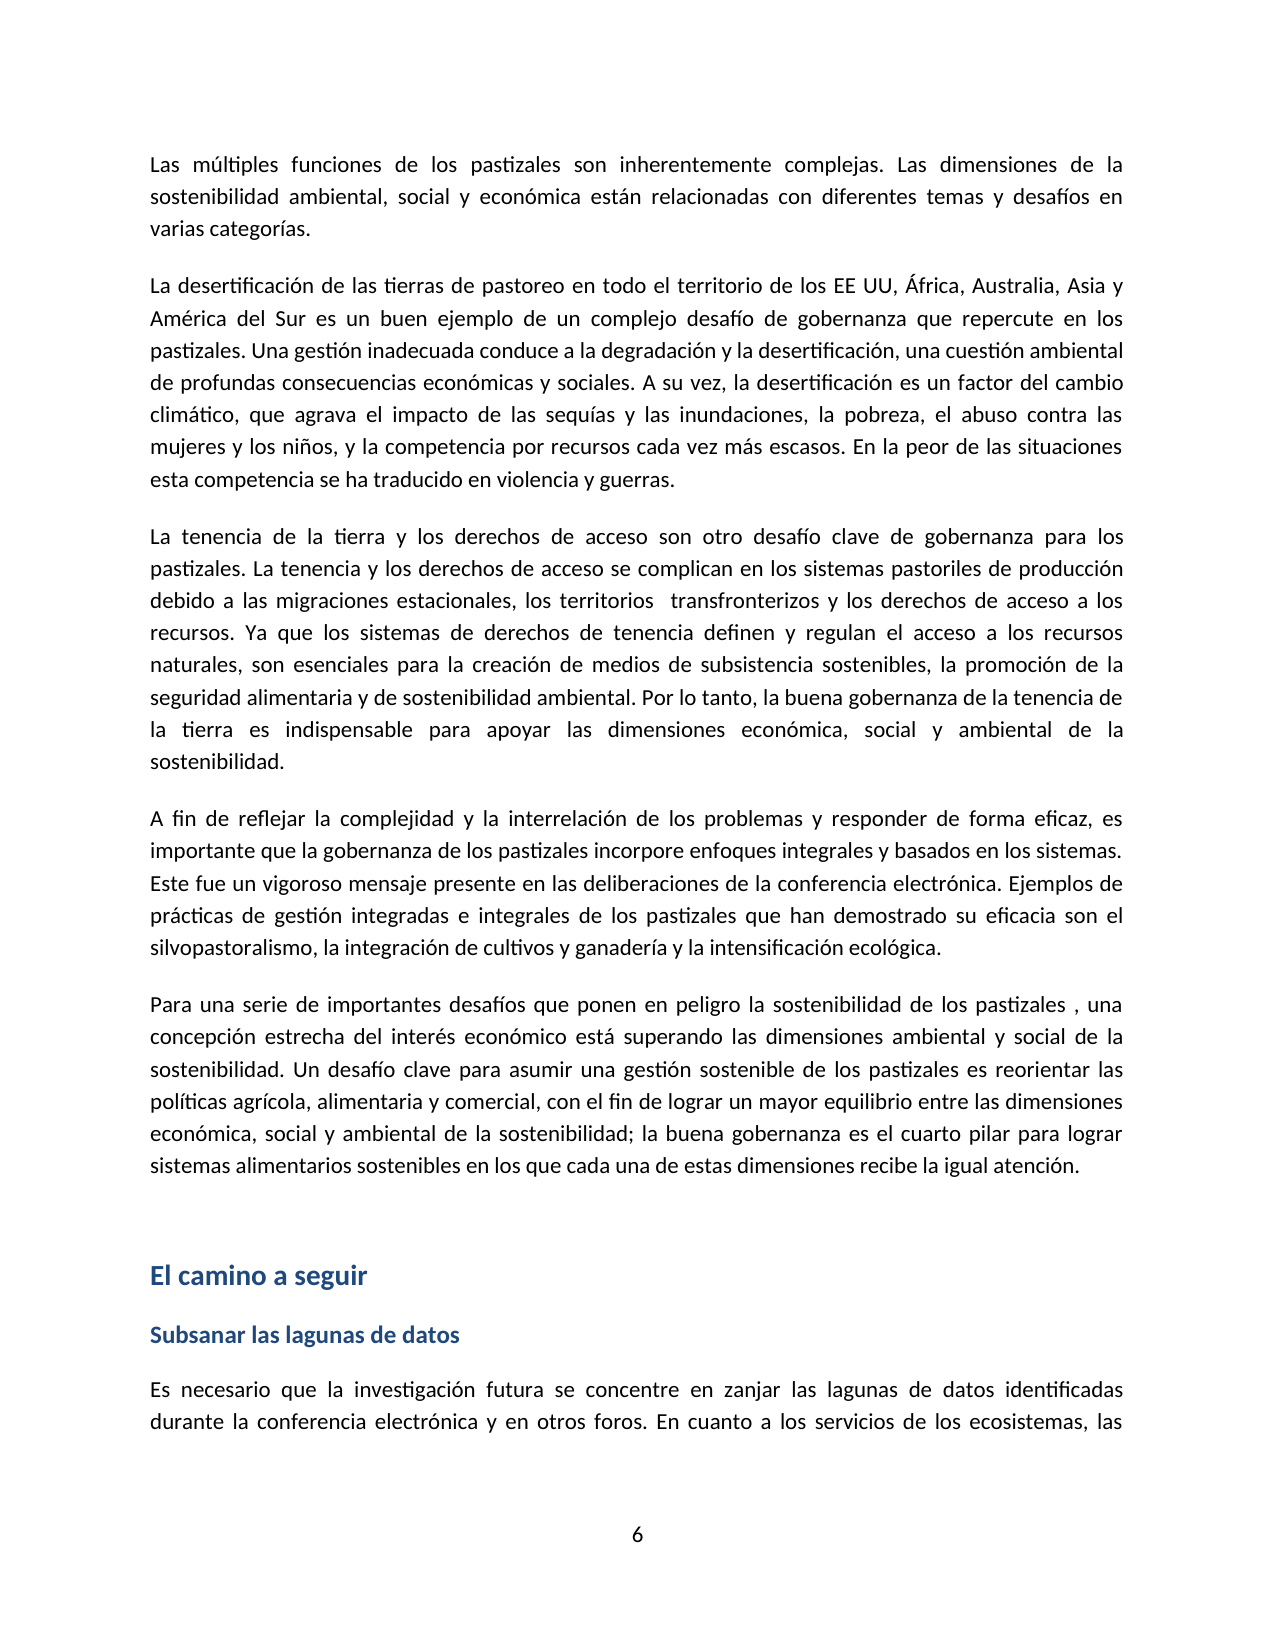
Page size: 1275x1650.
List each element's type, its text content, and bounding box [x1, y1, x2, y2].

text La desertificación de las tierras de pastoreo en todo el territorio de los EE UU, África, Australia, Asia y América del Sur es un buen ejemplo de un complejo desafío de gobernanza que repercute en los pastizales. Una gestión inadecuada conduce a la degradación y la desertificación, una cuestión ambiental de profundas consecuencias económicas y sociales. A su vez, la desertificación es un factor del cambio climático, que agrava el impacto de las sequías y las inundaciones, la pobreza, el abuso contra las mujeres y los niños, y la competencia por recursos cada vez más escasos. En la peor de las situaciones esta competencia se ha traducido en violencia y guerras. [150, 272, 1125, 493]
text Para una serie de importantes desafíos que ponen en peligro la sostenibilidad de los pastizales , una concepción estrecha del interés económico está superando las dimensiones ambiental y social de la sostenibilidad. Un desafío clave para asumir una gestión sostenible de los pastizales es reorientar las políticas agrícola, alimentaria y comercial, con el fin de lograr un mayor equilibrio entre las dimensiones económica, social y ambiental de la sostenibilidad; la buena gobernanza es el cuarto pilar para lograr sistemas alimentarios sostenibles en los que cada una de estas dimensiones recibe la igual atención. [150, 990, 1125, 1179]
text Subsanar las lagunas de datos [150, 1319, 1125, 1349]
text Las múltiples funciones de los pastizales son inherentemente complejas. Las dimensiones de la sostenibilidad ambiental, social y económica están relacionadas con diferentes temas y desafíos en varias categorías. [150, 150, 1125, 242]
text La tenencia de la tierra y los derechos de acceso son otro desafío clave de gobernanza para los pastizales. La tenencia y los derechos de acceso se complican en los sistemas pastoriles de producción debido a las migraciones estacionales, los territorios transfronterizos y los derechos de acceso a los recursos. Ya que los sistemas de derechos de tenencia definen y regulan el acceso a los recursos naturales, son esenciales para la creación de medios de subsistencia sostenibles, la promoción de la seguridad alimentaria y de sostenibilidad ambiental. Por lo tanto, la buena gobernanza de la tenencia de la tierra es indispensable para apoyar las dimensiones económica, social y ambiental de la sostenibilidad. [150, 522, 1125, 775]
text El camino a seguir [150, 1257, 1125, 1293]
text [150, 1375, 1125, 1435]
text A fin de reflejar la complejidad y la interrelación de los problemas y responder de forma eficaz, es importante que la gobernanza de los pastizales incorpore enfoques integrales y basados en los sistemas. Este fue un vigoroso mensaje presente en las deliberaciones de la conferencia electrónica. Ejemplos de prácticas de gestión integradas e integrales de los pastizales que han demostrado su eficacia son el silvopastoralismo, la integración de cultivos y ganadería y la intensificación ecológica. [150, 804, 1125, 961]
